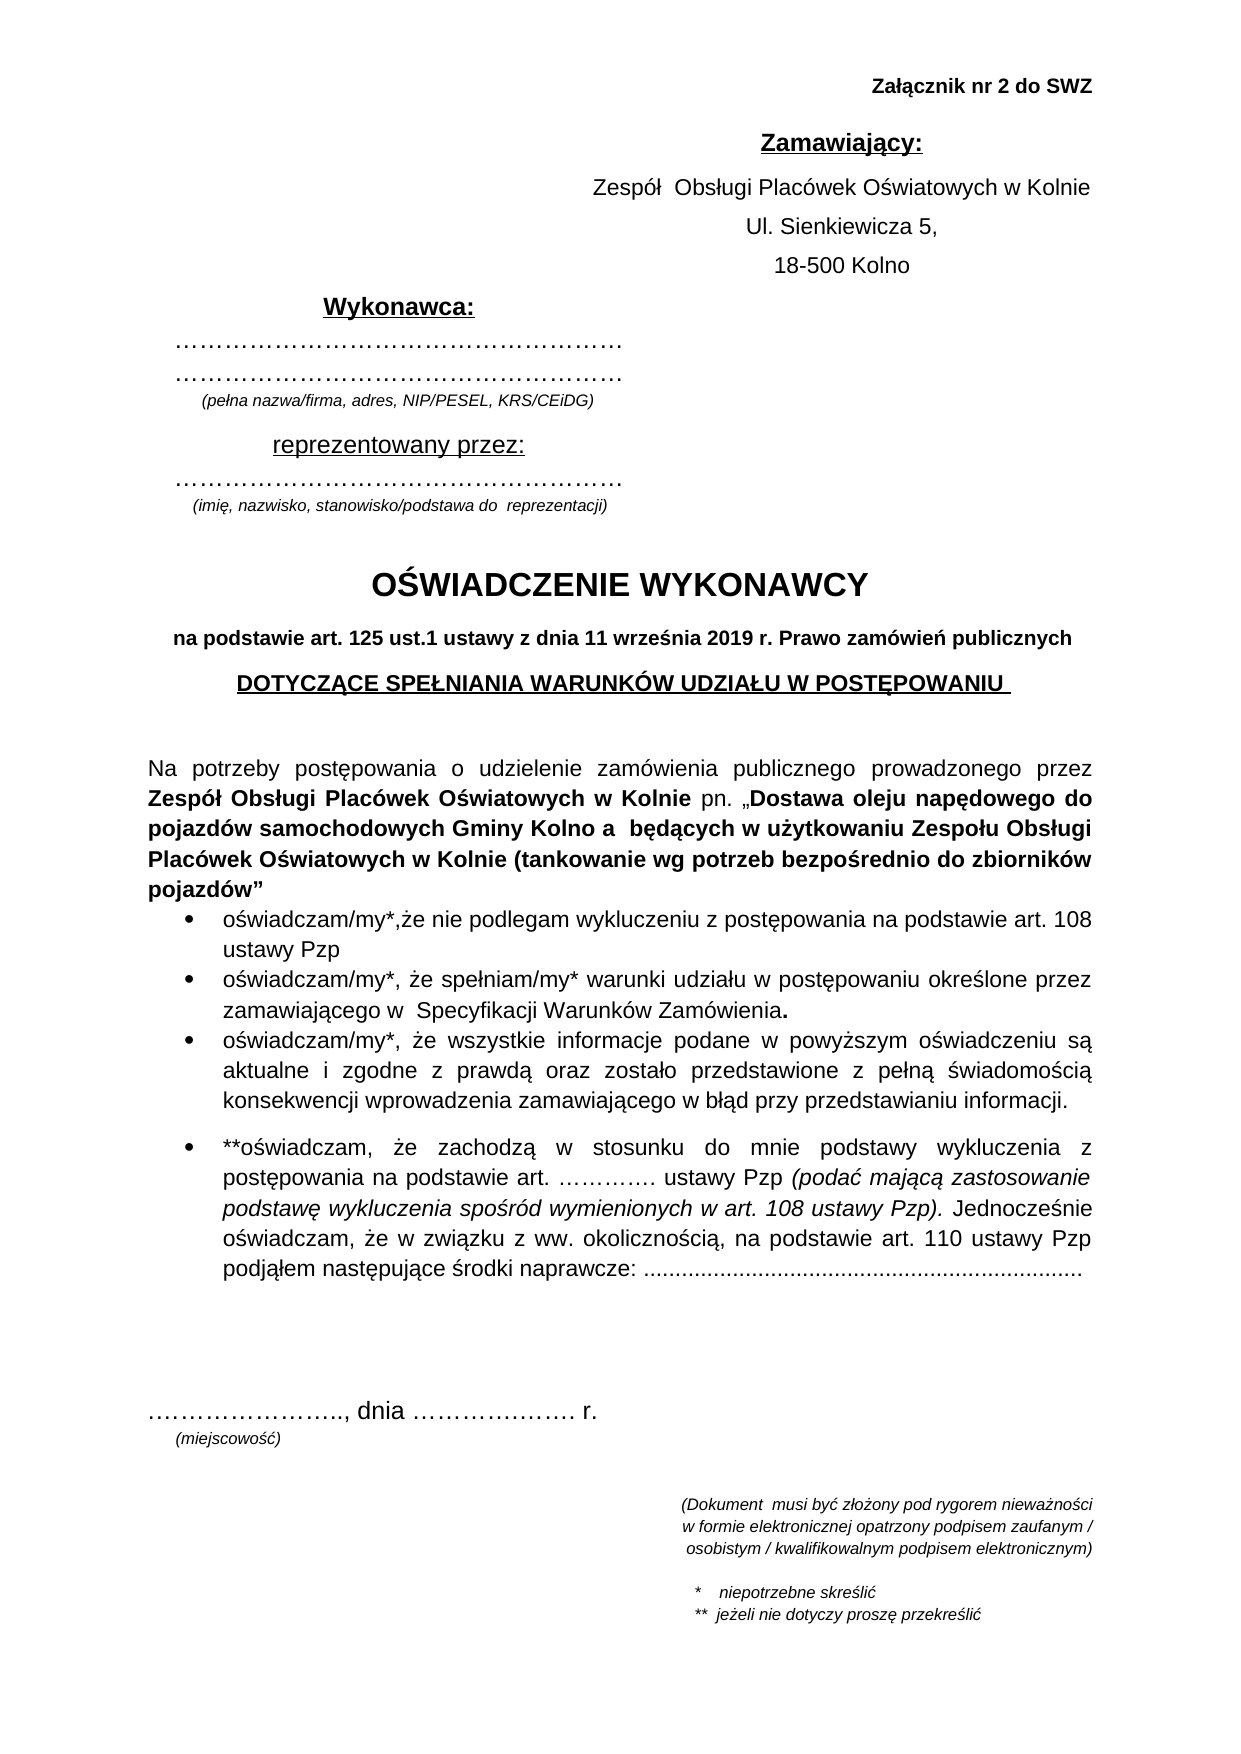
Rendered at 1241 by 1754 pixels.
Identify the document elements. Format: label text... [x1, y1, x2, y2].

text ……………………………………………… [148, 325, 650, 354]
list oświadczam/my*, że wszystkie informacje podane w powyższym oświadczeniu są aktualne i zgodne z prawdą oraz zostało przedstawione z pełną świadomością konsekwencji wprowadzenia zamawiającego w błąd przy przedstawianiu informacji. [185, 1027, 1092, 1114]
text w formie elektronicznej opatrzony podpisem zaufanym / [148, 1517, 1092, 1536]
text OŚWIADCZENIE WYKONAWCY [148, 564, 1092, 603]
text (pełna nazwa/firma, adres, NIP/PESEL, KRS/CEiDG) [148, 391, 650, 410]
text (miejscowość) [148, 1429, 1092, 1448]
list ** jeżeli nie dotyczy proszę przekreślić [694, 1604, 1092, 1624]
text (imię, nazwisko, stanowisko/podstawa do reprezentacji) [148, 496, 650, 515]
text na podstawie art. 125 ust.1 ustawy z dnia 11 września 2019 r. Prawo zamówień publicznych [148, 625, 1092, 649]
text * niepotrzebne skreślić [694, 1582, 1092, 1602]
list oświadczam/my*,że nie podlegam wykluczeniu z postępowania na podstawie art. 108 ustawy Pzp [185, 906, 1092, 963]
text (Dokument musi być złożony pod rygorem nieważności [148, 1494, 1092, 1514]
text Zespół Obsługi Placówek Oświatowych w Kolnie [591, 173, 1092, 200]
text osobistym / kwalifikowalnym podpisem elektronicznym) [148, 1538, 1092, 1558]
list **oświadczam, że zachodzą w stosunku do mnie podstawy wykluczenia z postępowania na podstawie art. …………. ustawy Pzp (podać mającą zastosowanie podstawę wykluczenia spośród wymienionych w art. 108 ustawy Pzp). Jednocześnie oświadczam, że w związku z ww. okolicznością, na podstawie art. 110 ustawy Pzp podjąłem następujące środki naprawcze: ..................................................................... [185, 1134, 1092, 1281]
text Zamawiający: [591, 128, 1092, 157]
text .………………….., dnia ………….……. r. [148, 1396, 1092, 1424]
text Wykonawca: [148, 292, 650, 321]
text ……………………………………………… [148, 463, 650, 491]
text 18-500 Kolno [591, 252, 1092, 279]
text ……………………………………………… [148, 358, 650, 387]
text Ul. Sienkiewicza 5, [591, 213, 1092, 239]
list oświadczam/my*, że spełniam/my* warunki udziału w postępowaniu określone przez zamawiającego w Specyfikacji Warunków Zamówienia. [185, 966, 1092, 1023]
text DOTYCZĄCE SPEŁNIANIA WARUNKÓW UDZIAŁU W POSTĘPOWANIU [148, 669, 1092, 696]
text reprezentowany przez: [148, 430, 650, 458]
text Na potrzeby postępowania o udzielenie zamówienia publicznego prowadzonego przez Zespół Obsługi Placówek Oświatowych w Kolnie pn. „Dostawa oleju napędowego do pojazdów samochodowych Gminy Kolno a będących w użytkowaniu Zespołu Obsługi Placówek Oświatowych w Kolnie (tankowanie wg potrzeb bezpośrednio do zbiorników pojazdów” [148, 755, 1092, 902]
